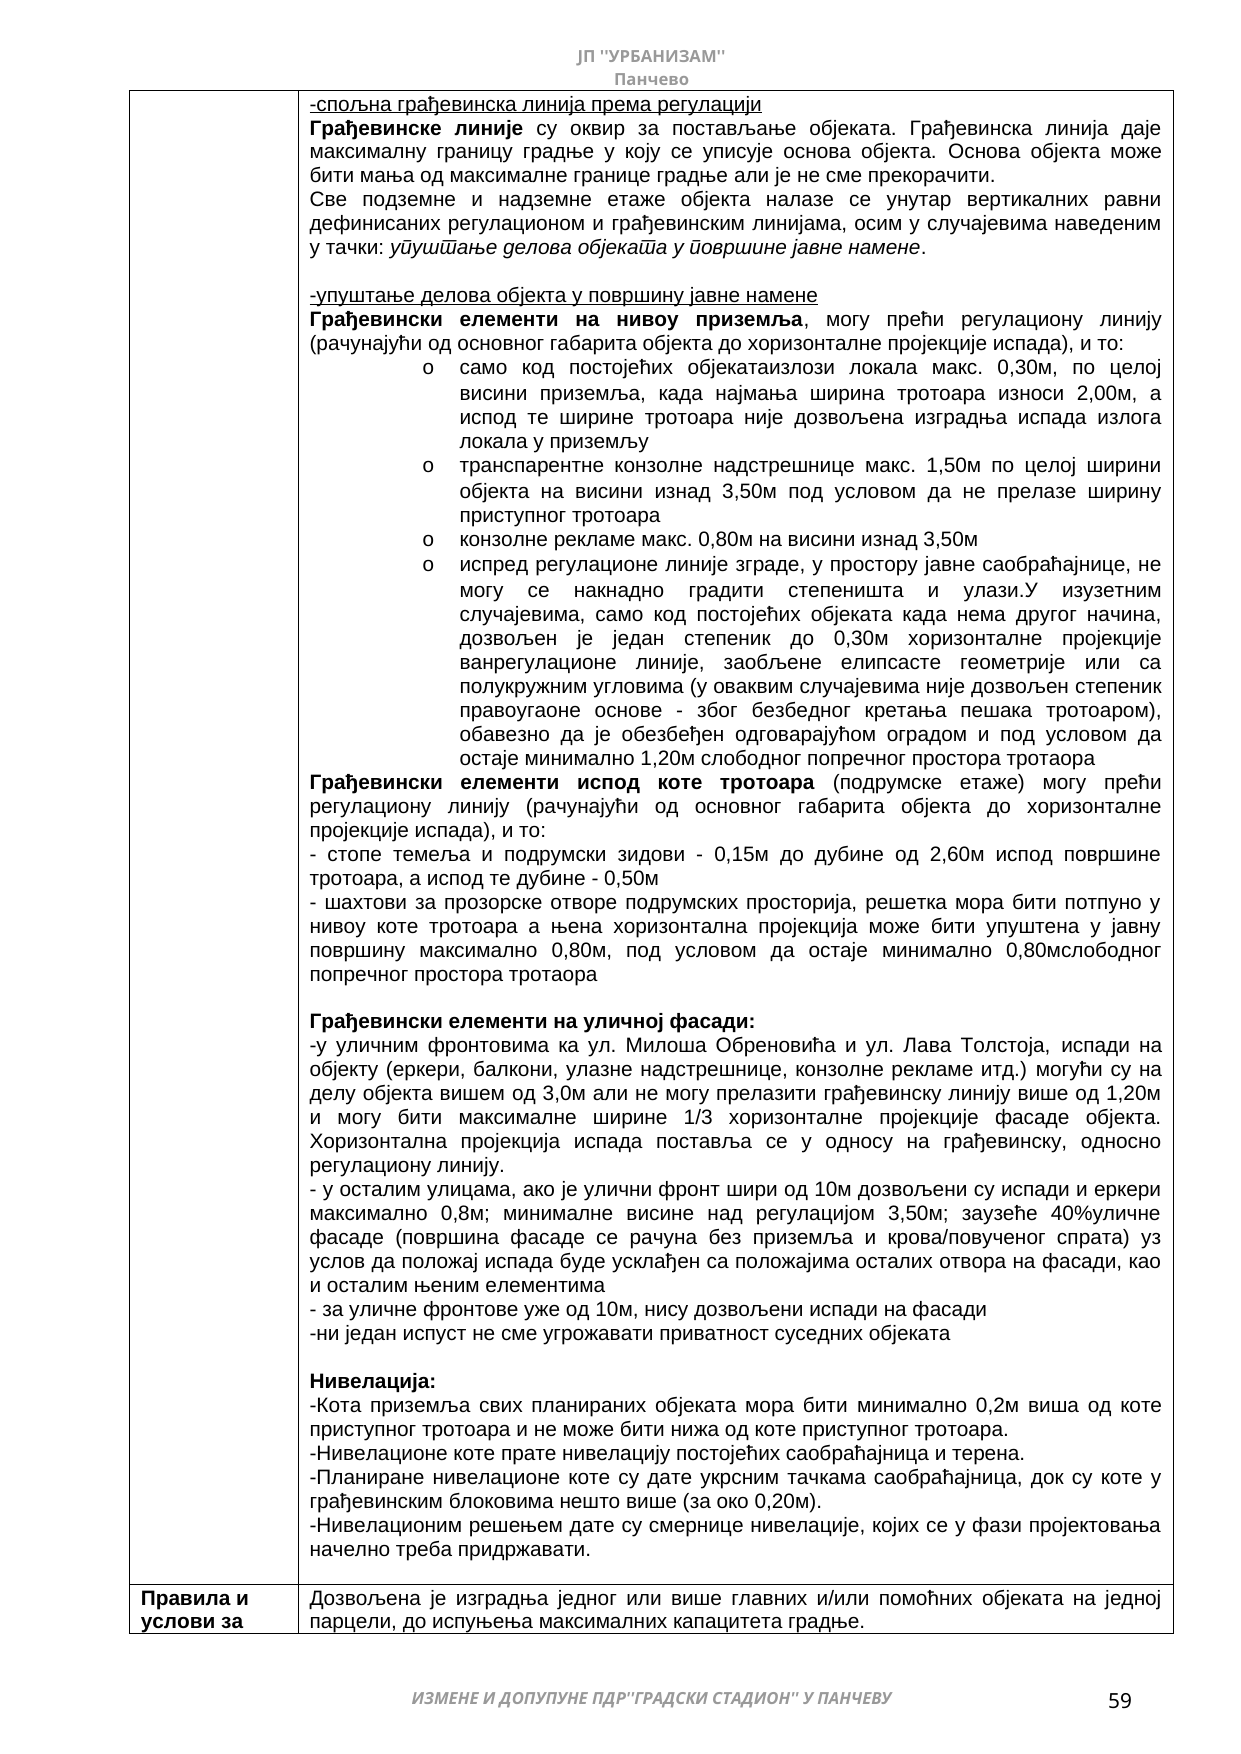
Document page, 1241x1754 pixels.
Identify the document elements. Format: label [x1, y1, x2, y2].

table_cell [299, 91, 1173, 1584]
table_cell [130, 1585, 298, 1633]
table_cell [130, 91, 298, 1584]
table_cell [299, 1585, 1173, 1633]
